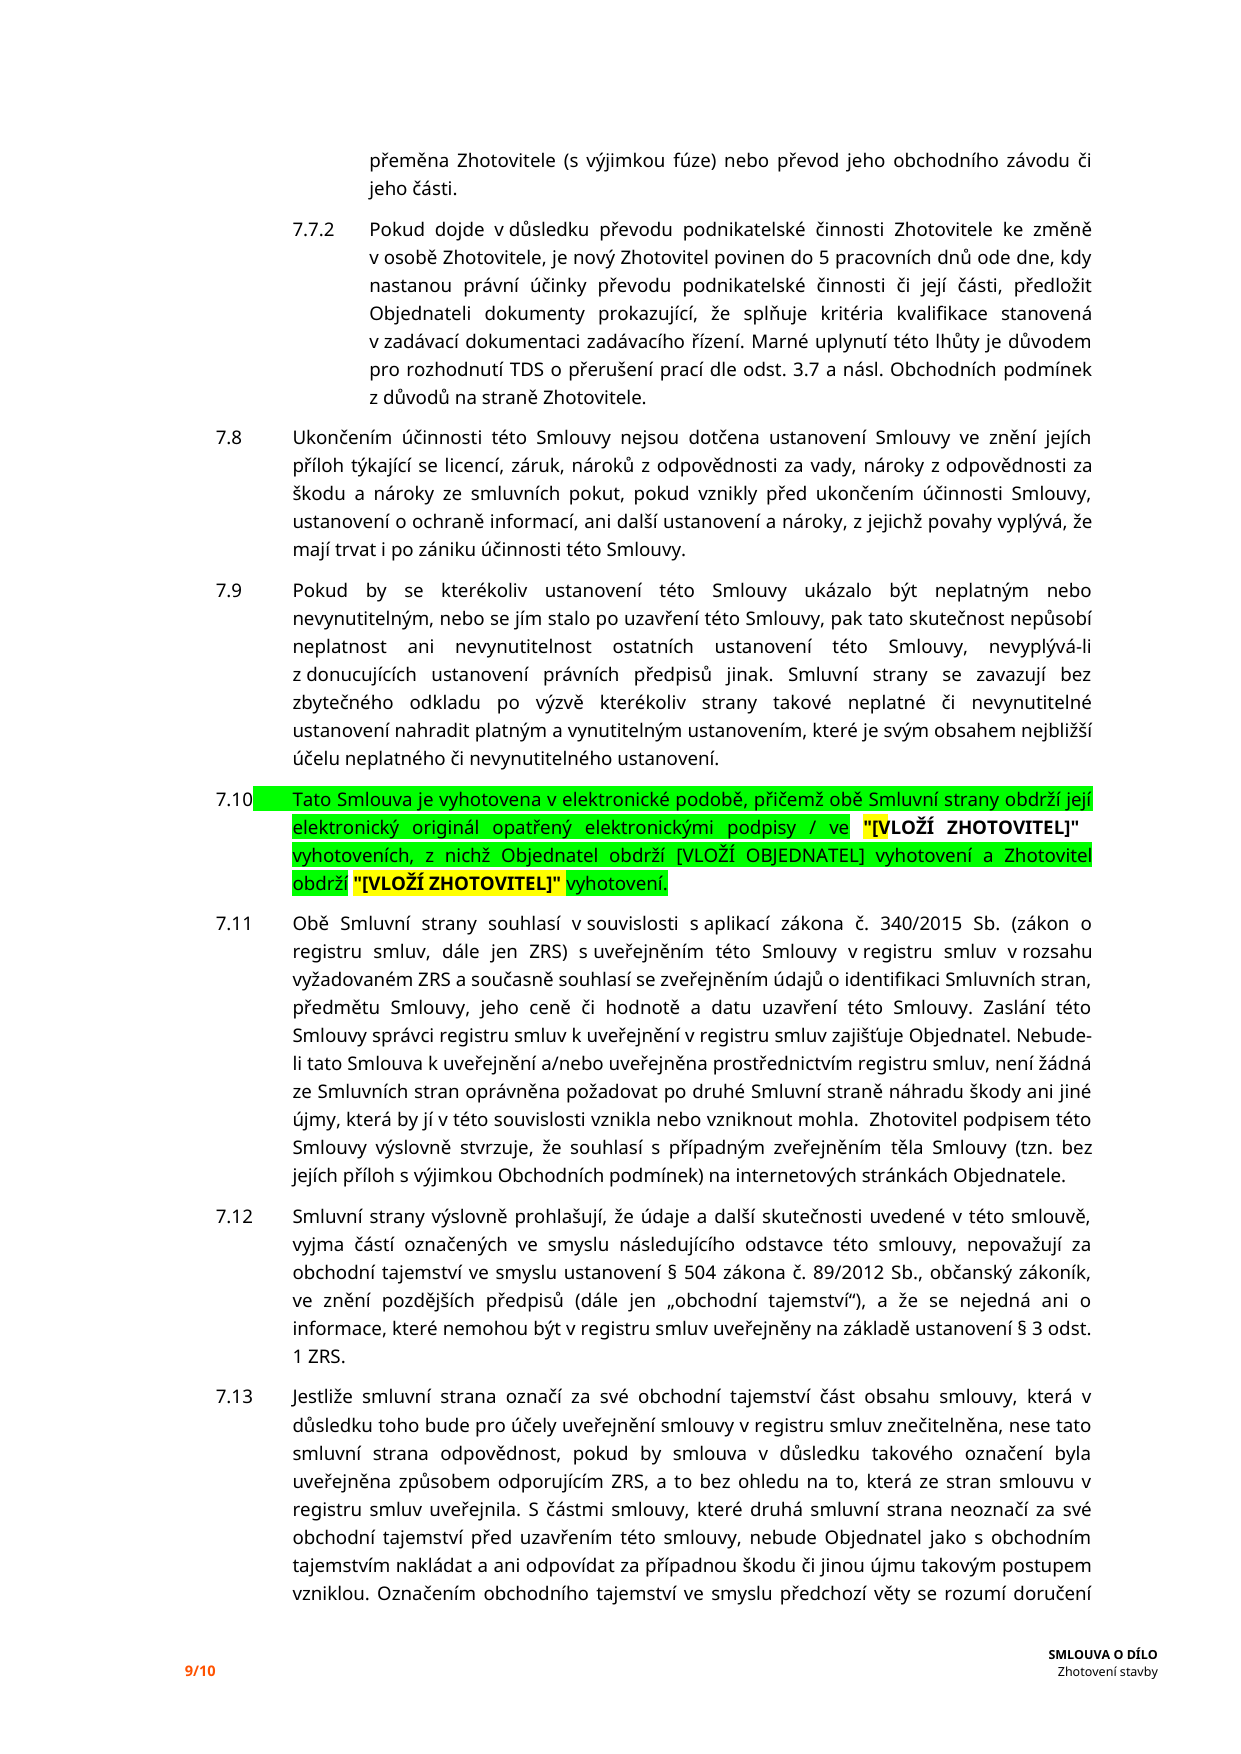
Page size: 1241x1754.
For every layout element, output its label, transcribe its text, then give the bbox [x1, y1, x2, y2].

text Pokud by se kterékoliv ustanovení této Smlouvy ukázalo být neplatným nebo nevynutitelným, nebo se jím stalo po uzavření této Smlouvy, pak tato skutečnost nepůsobí neplatnost ani nevynutitelnost ostatních ustanovení této Smlouvy, nevyplývá-li z donucujících ustanovení právních předpisů jinak. Smluvní strany se zavazují bez zbytečného odkladu po výzvě kterékoliv strany takové neplatné či nevynutitelné ustanovení nahradit platným a vynutitelným ustanovením, které je svým obsahem nejbližší účelu neplatného či nevynutitelného ustanovení. [216, 577, 1093, 771]
text Tato Smlouva je vyhotovena v elektronické podobě, přičemž obě Smluvní strany obdrží její elektronický originál opatřený elektronickými podpisy / ve vyhotoveních, z nichž Objednatel obdrží [VLOŽÍ OBJEDNATEL] vyhotovení a Zhotovitel obdrží vyhotovení. [216, 786, 1093, 896]
text Ukončením účinnosti této Smlouvy nejsou dotčena ustanovení Smlouvy ve znění jejích příloh týkající se licencí, záruk, nároků z odpovědnosti za vady, nároky z odpovědnosti za škodu a nároky ze smluvních pokut, pokud vznikly před ukončením účinnosti Smlouvy, ustanovení o ochraně informací, ani další ustanovení a nároky, z jejichž povahy vyplývá, že mají trvat i po zániku účinnosti této Smlouvy. [216, 425, 1093, 562]
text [292, 147, 1093, 201]
text Obě Smluvní strany souhlasí v souvislosti s aplikací zákona č. 340/2015 Sb. (zákon o registru smluv, dále jen ZRS) s uveřejněním této Smlouvy v registru smluv v rozsahu vyžadovaném ZRS a současně souhlasí se zveřejněním údajů o identifikaci Smluvních stran, předmětu Smlouvy, jeho ceně či hodnotě a datu uzavření této Smlouvy. Zaslání této Smlouvy správci registru smluv k uveřejnění v registru smluv zajišťuje Objednatel. Nebude-li tato Smlouva k uveřejnění a/nebo uveřejněna prostřednictvím registru smluv, není žádná ze Smluvních stran oprávněna požadovat po druhé Smluvní straně náhradu škody ani jiné újmy, která by jí v této souvislosti vznikla nebo vzniknout mohla. Zhotovitel podpisem této Smlouvy výslovně stvrzuje, že souhlasí s případným zveřejněním těla Smlouvy (tzn. bez jejích příloh s výjimkou Obchodních podmínek) na internetových stránkách Objednatele. [216, 911, 1093, 1188]
text Pokud dojde v důsledku převodu podnikatelské činnosti Zhotovitele ke změně v osobě Zhotovitele, je nový Zhotovitel povinen do 5 pracovních dnů ode dne, kdy nastanou právní účinky převodu podnikatelské činnosti či její části, předložit Objednateli dokumenty prokazující, že splňuje kritéria kvalifikace stanovená v zadávací dokumentaci zadávacího řízení. Marné uplynutí této lhůty je důvodem pro rozhodnutí TDS o přerušení prací dle odst. 3.7 a násl. Obchodních podmínek z důvodů na straně Zhotovitele. [292, 216, 1093, 410]
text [216, 1384, 1093, 1606]
text Smluvní strany výslovně prohlašují, že údaje a další skutečnosti uvedené v této smlouvě, vyjma částí označených ve smyslu následujícího odstavce této smlouvy, nepovažují za obchodní tajemství ve smyslu ustanovení § 504 zákona č. 89/2012 Sb., občanský zákoník, ve znění pozdějších předpisů (dále jen „obchodní tajemství“), a že se nejedná ani o informace, které nemohou být v registru smluv uveřejněny na základě ustanovení § 3 odst. 1 ZRS. [216, 1203, 1093, 1369]
